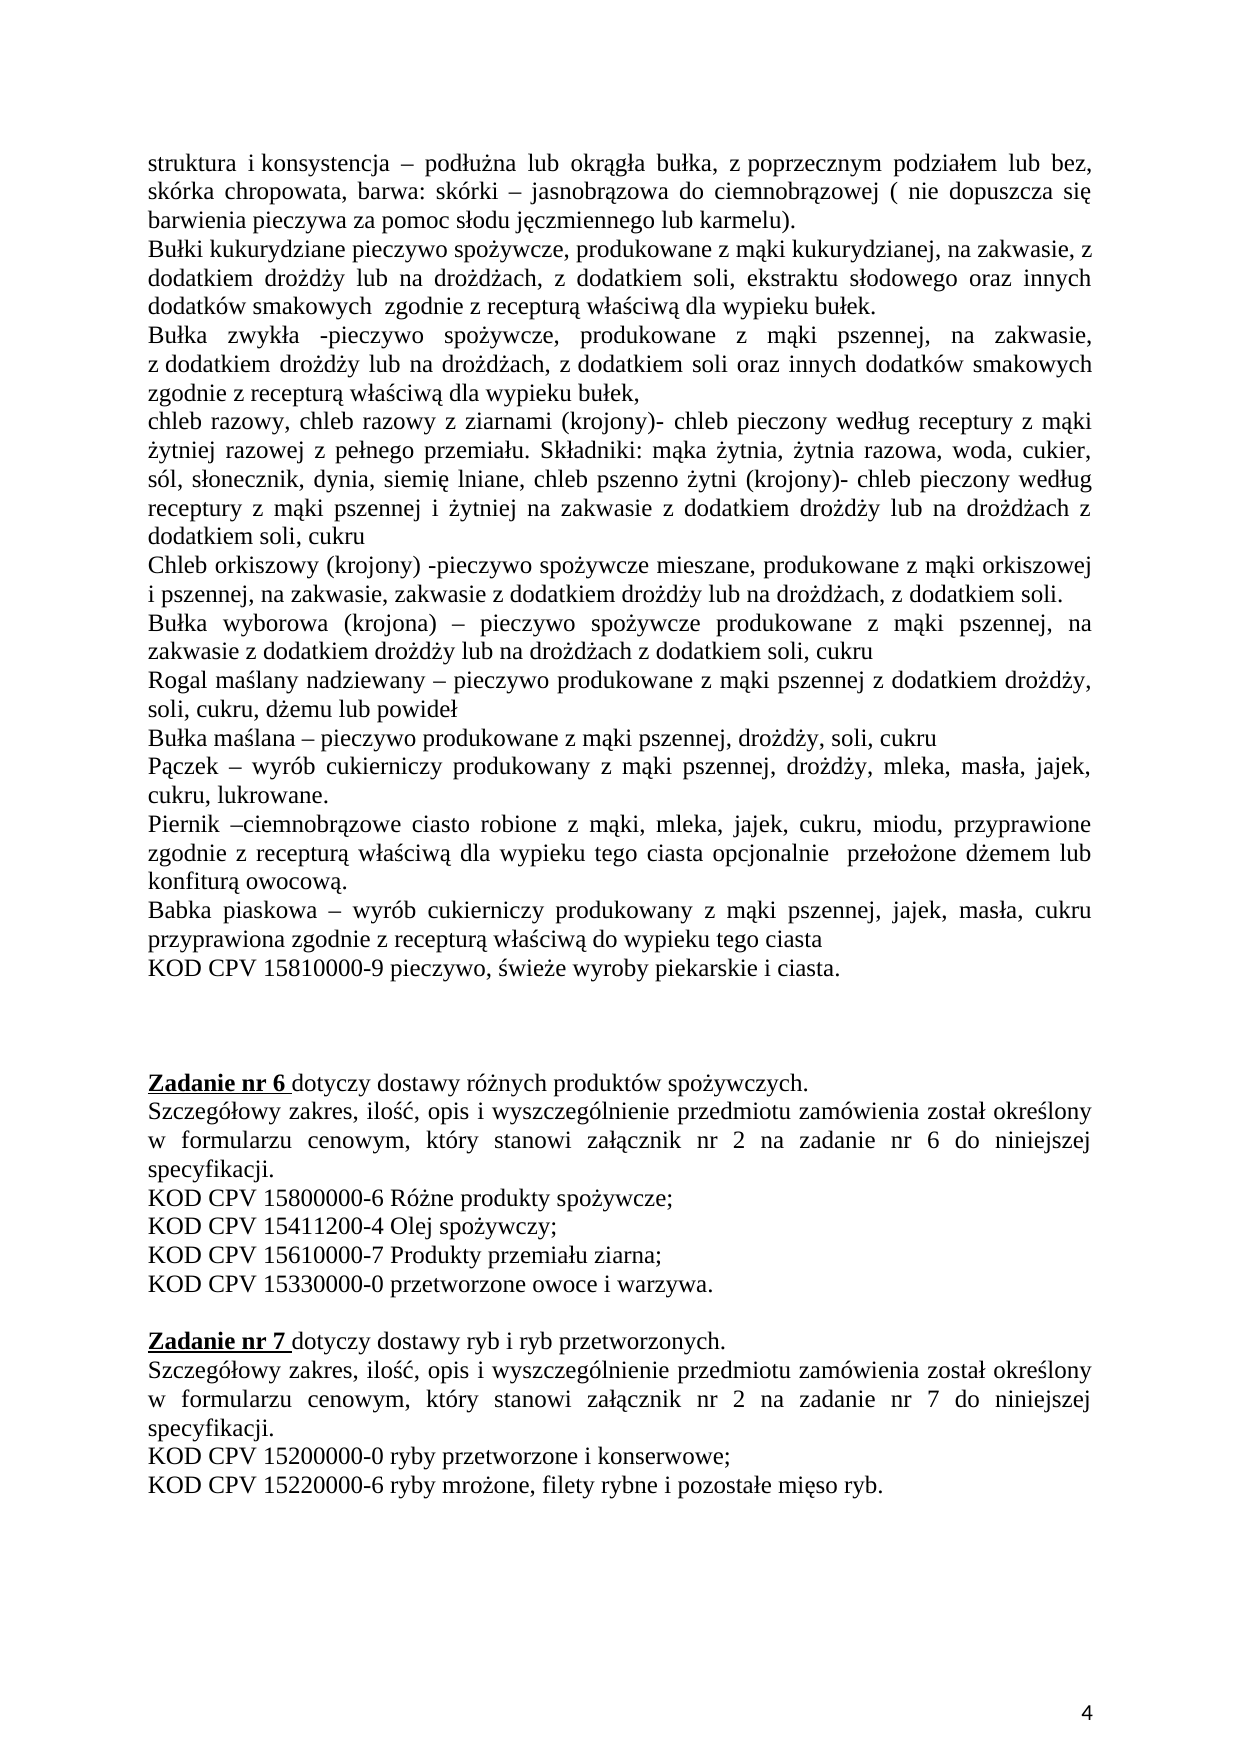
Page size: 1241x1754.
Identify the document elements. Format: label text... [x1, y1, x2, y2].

text Bułka wyborowa (krojona) – pieczywo spożywcze produkowane z mąki pszennej, na zakwasie z dodatkiem drożdży lub na drożdżach z dodatkiem soli, cukru [148, 608, 1093, 665]
text KOD CPV 15810000-9 pieczywo, świeże wyroby piekarskie i ciasta. [148, 953, 1093, 981]
text Piernik –ciemnobrązowe ciasto robione z mąki, mleka, jajek, cukru, miodu, przyprawione zgodnie z recepturą właściwą dla wypieku tego ciasta opcjonalnie przełożone dżemem lub konfiturą owocową. [148, 809, 1093, 895]
text Rogal maślany nadziewany – pieczywo produkowane z mąki pszennej z dodatkiem drożdży, soli, cukru, dżemu lub powideł [148, 665, 1093, 723]
text Pączek – wyrób cukierniczy produkowany z mąki pszennej, drożdży, mleka, masła, jajek, cukru, lukrowane. [148, 751, 1093, 809]
text Zadanie nr 6 dotyczy dostawy różnych produktów spożywczych. [148, 1068, 1093, 1096]
text KOD CPV 15411200-4 Olej spożywczy; [148, 1211, 1093, 1240]
text Babka piaskowa – wyrób cukierniczy produkowany z mąki pszennej, jajek, masła, cukru przyprawiona zgodnie z recepturą właściwą do wypieku tego ciasta [148, 895, 1093, 953]
text Szczegółowy zakres, ilość, opis i wyszczególnienie przedmiotu zamówienia został określony w formularzu cenowym, który stanowi załącznik nr 2 na zadanie nr 6 do niniejszej specyfikacji. [148, 1096, 1093, 1183]
text Bułki kukurydziane pieczywo spożywcze, produkowane z mąki kukurydzianej, na zakwasie, z dodatkiem drożdży lub na drożdżach, z dodatkiem soli, ekstraktu słodowego oraz innych dodatków smakowych zgodnie z recepturą właściwą dla wypieku bułek. [148, 234, 1093, 320]
text KOD CPV 15610000-7 Produkty przemiału ziarna; [148, 1240, 1093, 1269]
text KOD CPV 15330000-0 przetworzone owoce i warzywa. [148, 1269, 1093, 1298]
text Chleb orkiszowy (krojony) -pieczywo spożywcze mieszane, produkowane z mąki orkiszowej i pszennej, na zakwasie, zakwasie z dodatkiem drożdży lub na drożdżach, z dodatkiem soli. [148, 550, 1093, 608]
text KOD CPV 15800000-6 Różne produkty spożywcze; [148, 1183, 1093, 1211]
text Zadanie nr 7 dotyczy dostawy ryb i ryb przetworzonych. [148, 1326, 1093, 1355]
text KOD CPV 15220000-6 ryby mrożone, filety rybne i pozostałe mięso ryb. [148, 1470, 1093, 1499]
text Bułka zwykła -pieczywo spożywcze, produkowane z mąki pszennej, na zakwasie, z dodatkiem drożdży lub na drożdżach, z dodatkiem soli oraz innych dodatków smakowych zgodnie z recepturą właściwą dla wypieku bułek, [148, 320, 1093, 406]
text Szczegółowy zakres, ilość, opis i wyszczególnienie przedmiotu zamówienia został określony w formularzu cenowym, który stanowi załącznik nr 2 na zadanie nr 7 do niniejszej specyfikacji. [148, 1355, 1093, 1441]
text KOD CPV 15200000-0 ryby przetworzone i konserwowe; [148, 1441, 1093, 1470]
text Bułka maślana – pieczywo produkowane z mąki pszennej, drożdży, soli, cukru [148, 723, 1093, 751]
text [148, 148, 1093, 234]
text chleb razowy, chleb razowy z ziarnami (krojony)- chleb pieczony według receptury z mąki żytniej razowej z pełnego przemiału. Składniki: mąka żytnia, żytnia razowa, woda, cukier, sól, słonecznik, dynia, siemię lniane, chleb pszenno żytni (krojony)- chleb pieczony według receptury z mąki pszennej i żytniej na zakwasie z dodatkiem drożdży lub na drożdżach z dodatkiem soli, cukru [148, 406, 1093, 550]
